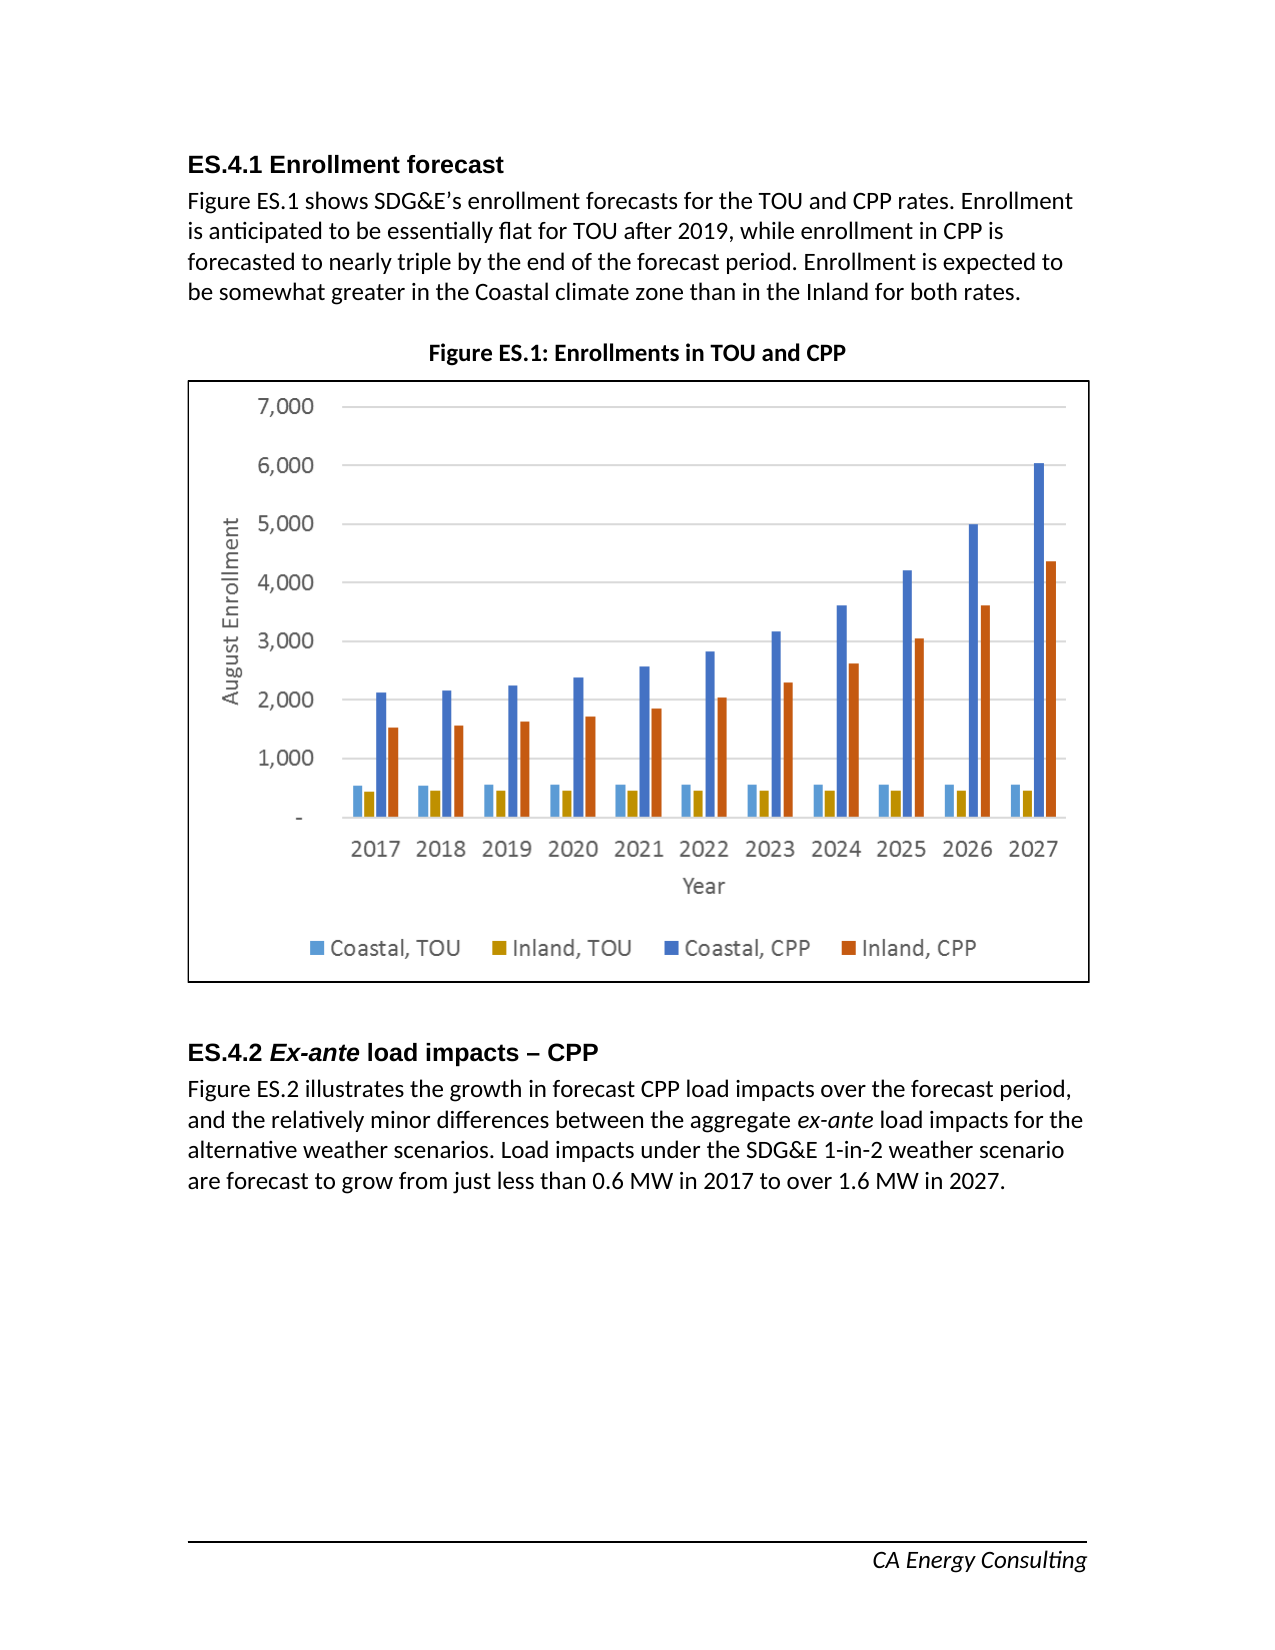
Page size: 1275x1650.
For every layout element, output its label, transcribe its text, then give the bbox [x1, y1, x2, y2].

text Figure ES.1: Enrollments in TOU and CPP [187, 338, 1087, 368]
subtitle ES.4.1 Enrollment forecast [187, 150, 1087, 179]
text Figure ES.2 illustrates the growth in forecast CPP load impacts over the forecast period, and the relatively minor differences between the aggregate ex-ante load impacts for the alternative weather scenarios. Load impacts under the SDG&E 1-in-2 weather scenario are forecast to grow from just less than 0.6 MW in 2017 to over 1.6 MW in 2027. [187, 1073, 1087, 1195]
text Figure ES.1 shows SDG&E’s enrollment forecasts for the TOU and CPP rates. Enrollment is anticipated to be essentially flat for TOU after 2019, while enrollment in CPP is forecasted to nearly triple by the end of the forecast period. Enrollment is expected to be somewhat greater in the Coastal climate zone than in the Inland for both rates. [187, 185, 1087, 307]
subtitle ES.4.2 Ex-ante load impacts – CPP [187, 1038, 1087, 1067]
picture [187, 380, 1090, 983]
